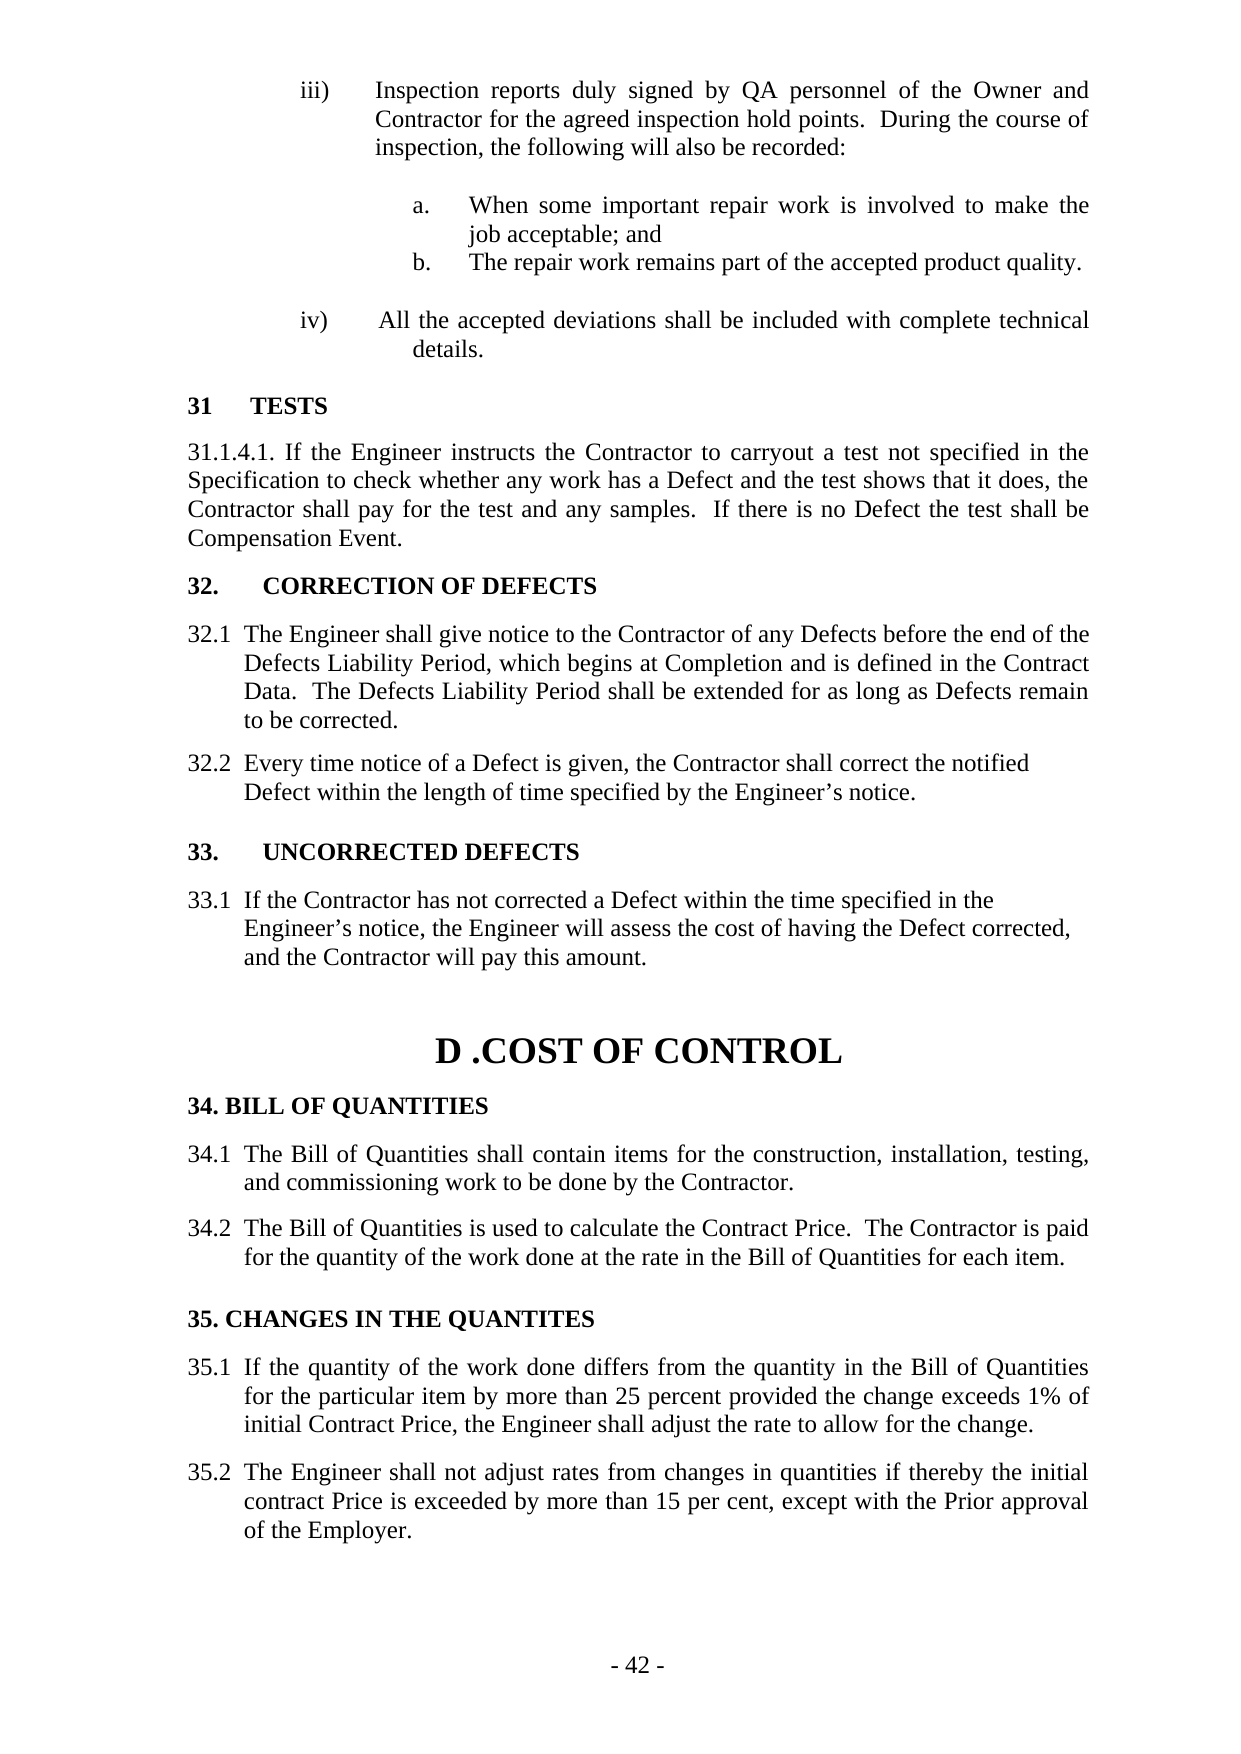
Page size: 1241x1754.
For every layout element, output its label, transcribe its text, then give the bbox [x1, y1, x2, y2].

list The Bill of Quantities shall contain items for the construction, installation, testing, and commissioning work to be done by the Contractor. [187, 1139, 1090, 1196]
list The Bill of Quantities is used to calculate the Contract Price. The Contractor is paid for the quantity of the work done at the rate in the Bill of Quantities for each item. [187, 1213, 1090, 1271]
list The Engineer shall not adjust rates from changes in quantities if thereby the initial contract Price is exceeded by more than 15 per cent, except with the Prior approval of the Employer. [187, 1457, 1090, 1544]
list Every time notice of a Defect is given, the Contractor shall correct the notified Defect within the length of time specified by the Engineer’s notice. [187, 748, 1090, 806]
list If the Contractor has not corrected a Defect within the time specified in the Engineer’s notice, the Engineer will assess the cost of having the Defect corrected, and the Contractor will pay this amount. [187, 885, 1090, 971]
list Inspection reports duly signed by QA personnel of the Owner and Contractor for the agreed inspection hold points. During the course of inspection, the following will also be recorded: [300, 75, 1090, 161]
list The repair work remains part of the accepted product quality. [412, 247, 1090, 276]
text 34. BILL OF QUANTITIES [187, 1091, 1090, 1119]
text iv) All the accepted deviations shall be included with complete technical details. [300, 305, 1090, 362]
text 32. CORRECTION OF DEFECTS [187, 571, 1090, 600]
text 33. UNCORRECTED DEFECTS [187, 837, 1090, 866]
subtitle D .COST OF CONTROL [187, 1028, 1090, 1072]
list The Engineer shall give notice to the Contractor of any Defects before the end of the Defects Liability Period, which begins at Completion and is defined in the Contract Data. The Defects Liability Period shall be extended for as long as Defects remain to be corrected. [187, 619, 1090, 734]
text 31 TESTS [187, 391, 1090, 420]
list If the quantity of the work done differs from the quantity in the Bill of Quantities for the particular item by more than 25 percent provided the change exceeds 1% of initial Contract Price, the Engineer shall adjust the rate to allow for the change. [187, 1352, 1090, 1438]
text 31.1.4.1. If the Engineer instructs the Contractor to carryout a test not specified in the Specification to check whether any work has a Defect and the test shows that it does, the Contractor shall pay for the test and any samples. If there is no Defect the test shall be Compensation Event. [187, 437, 1090, 552]
text 35. CHANGES IN THE QUANTITES [187, 1304, 1090, 1333]
list When some important repair work is involved to make the job acceptable; and [412, 190, 1090, 247]
